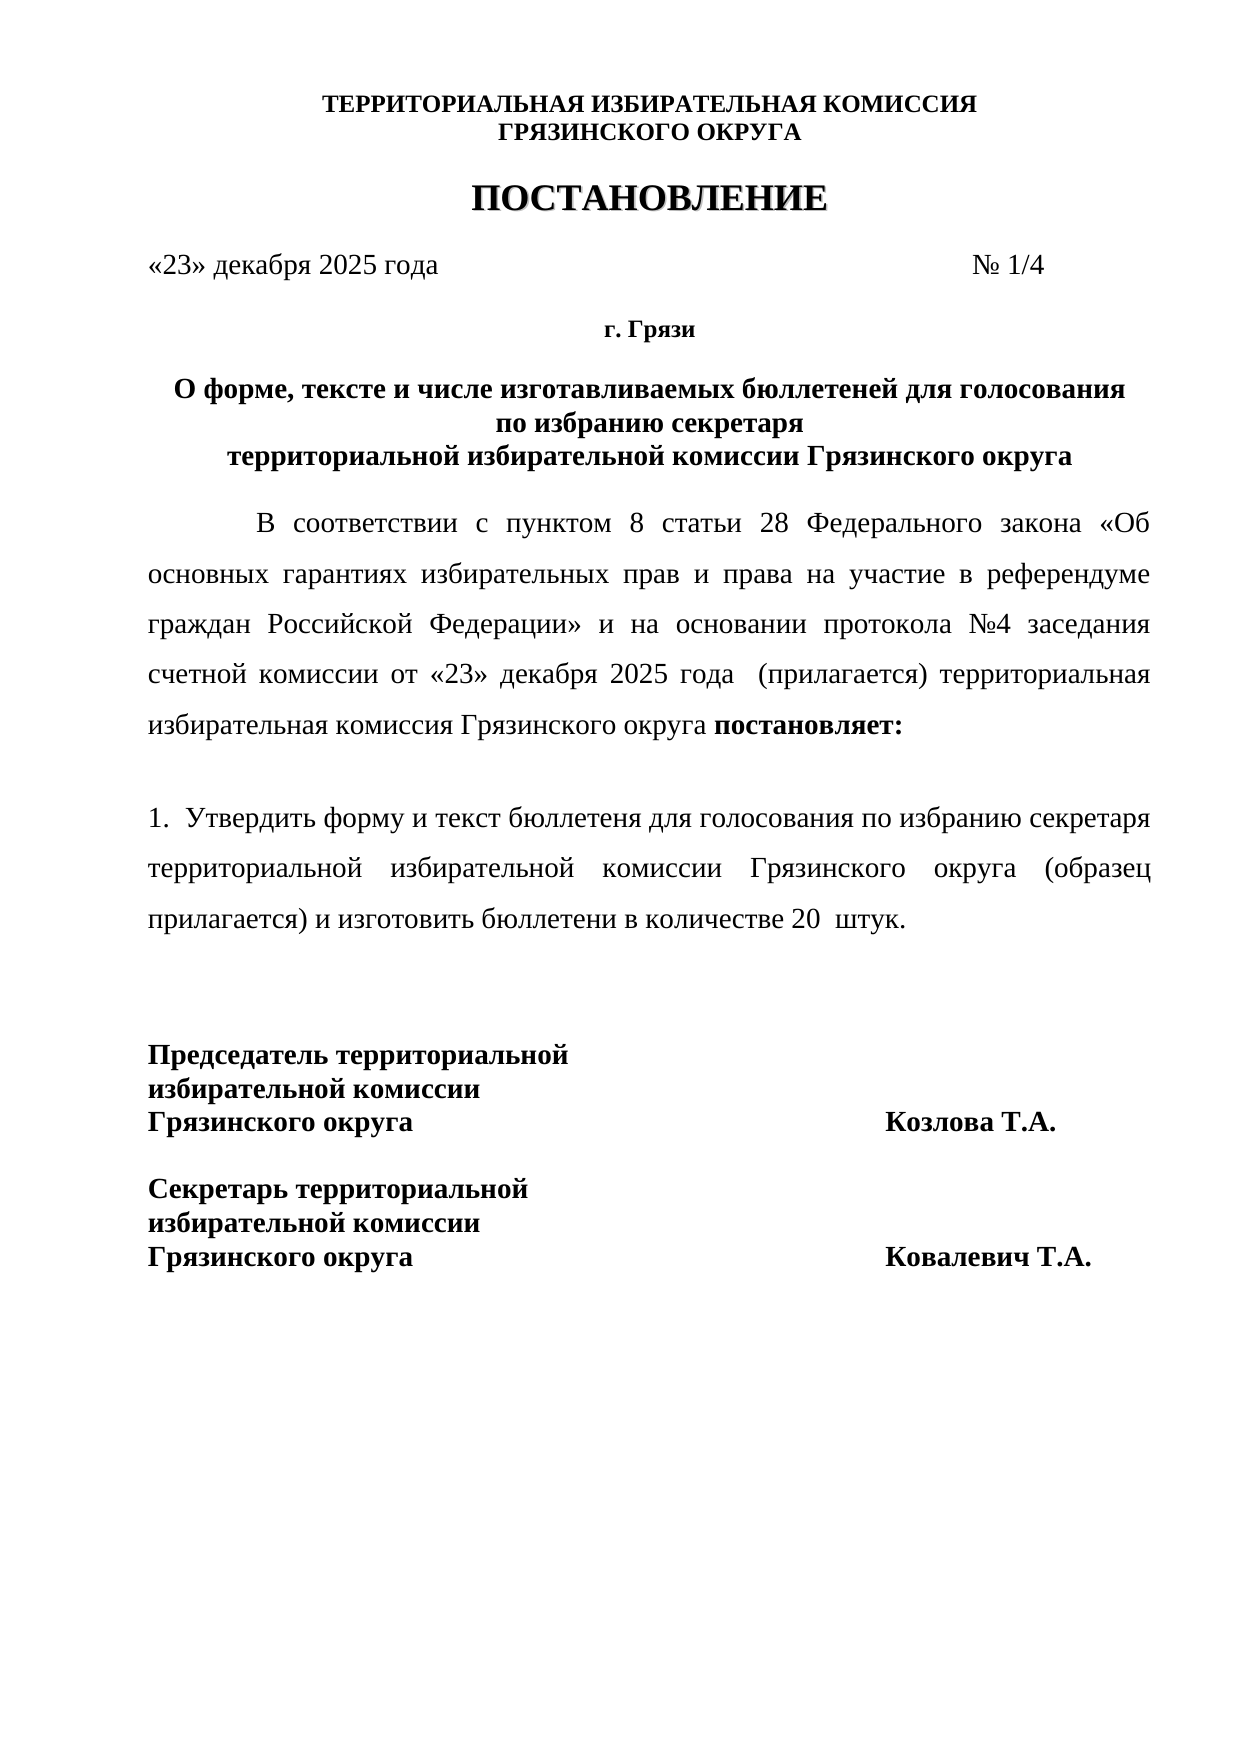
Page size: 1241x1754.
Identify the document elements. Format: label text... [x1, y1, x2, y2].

text ГРЯЗИНСКОГО ОКРУГА [148, 117, 1152, 146]
text избирательной комиссии [148, 1071, 1152, 1104]
text по избранию секретаря [148, 405, 1152, 438]
text территориальной избирательной комиссии Грязинского округа [148, 438, 1152, 472]
text Грязинского округа Козлова Т.А. [148, 1104, 1152, 1138]
text О форме, тексте и числе изготавливаемых бюллетеней для голосования [148, 371, 1152, 405]
text Секретарь территориальной [148, 1172, 1152, 1205]
text избирательной комиссии [148, 1205, 1152, 1239]
text Председатель территориальной [148, 1037, 1152, 1071]
text «23» декабря 2025 года № 1/4 [148, 247, 1152, 280]
text Грязинского округа Ковалевич Т.А. [148, 1239, 1152, 1272]
text В соответствии с пунктом 8 статьи 28 Федерального закона «Об основных гарантиях избирательных прав и права на участие в референдуме граждан Российской Федерации» и на основании протокола №4 заседания счетной комиссии от «23» декабря 2025 года (прилагается) территориальная избирательная комиссия Грязинского округа постановляет: [148, 506, 1152, 740]
text 1. Утвердить форму и текст бюллетеня для голосования по избранию секретаря территориальной избирательной комиссии Грязинского округа (образец прилагается) и изготовить бюллетени в количестве 20 штук. [148, 800, 1152, 934]
subtitle ПОСТАНОВЛЕНИЕ [148, 175, 1152, 218]
text ТЕРРИТОРИАЛЬНАЯ ИЗБИРАТЕЛЬНАЯ КОМИССИЯ [148, 89, 1152, 117]
text г. Грязи [148, 314, 1152, 343]
